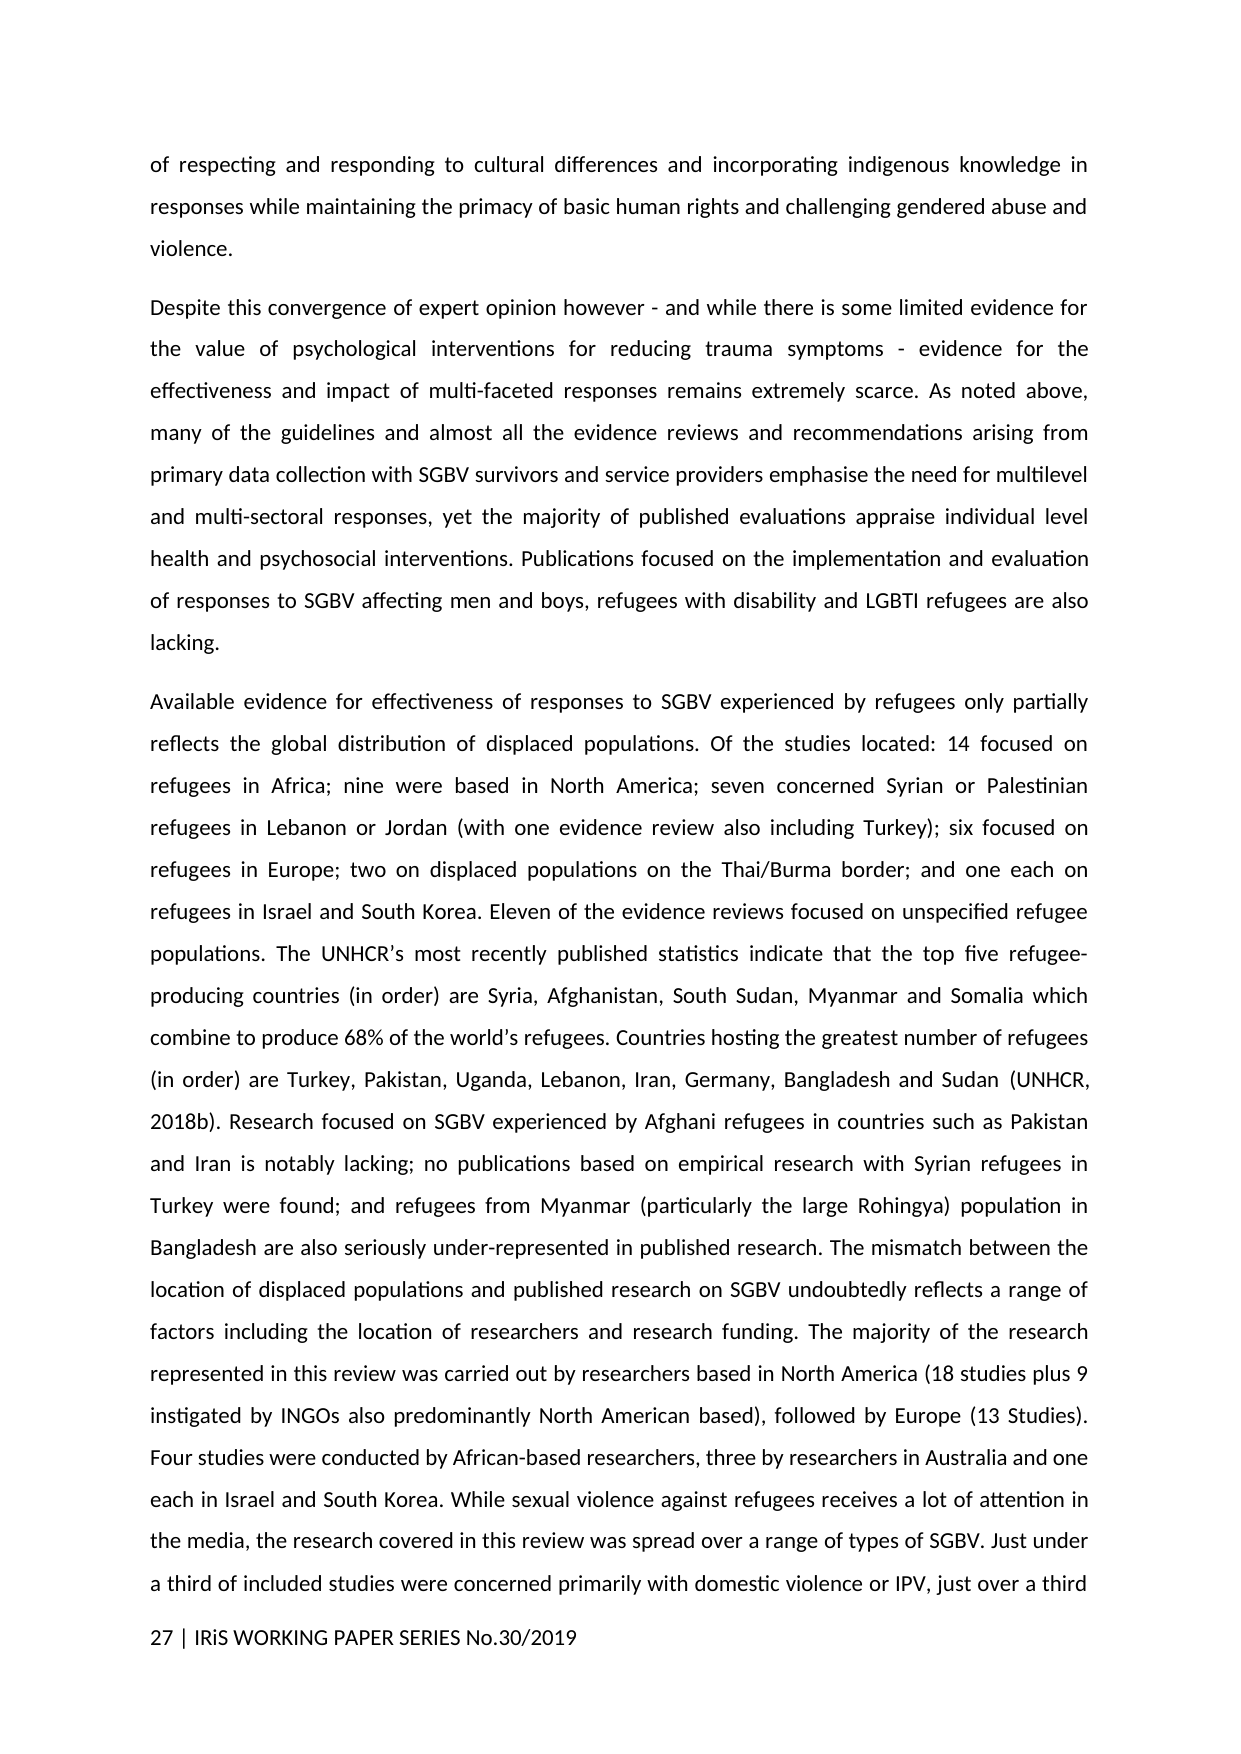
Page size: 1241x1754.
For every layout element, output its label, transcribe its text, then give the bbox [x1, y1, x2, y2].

text Despite this convergence of expert opinion however - and while there is some limited evidence for the value of psychological interventions for reducing trauma symptoms - evidence for the effectiveness and impact of multi-faceted responses remains extremely scarce. As noted above, many of the guidelines and almost all the evidence reviews and recommendations arising from primary data collection with SGBV survivors and service providers emphasise the need for multilevel and multi-sectoral responses, yet the majority of published evaluations appraise individual level health and psychosocial interventions. Publications focused on the implementation and evaluation of responses to SGBV affecting men and boys, refugees with disability and LGBTI refugees are also lacking. [150, 293, 1090, 656]
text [150, 687, 1090, 1597]
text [150, 150, 1090, 262]
